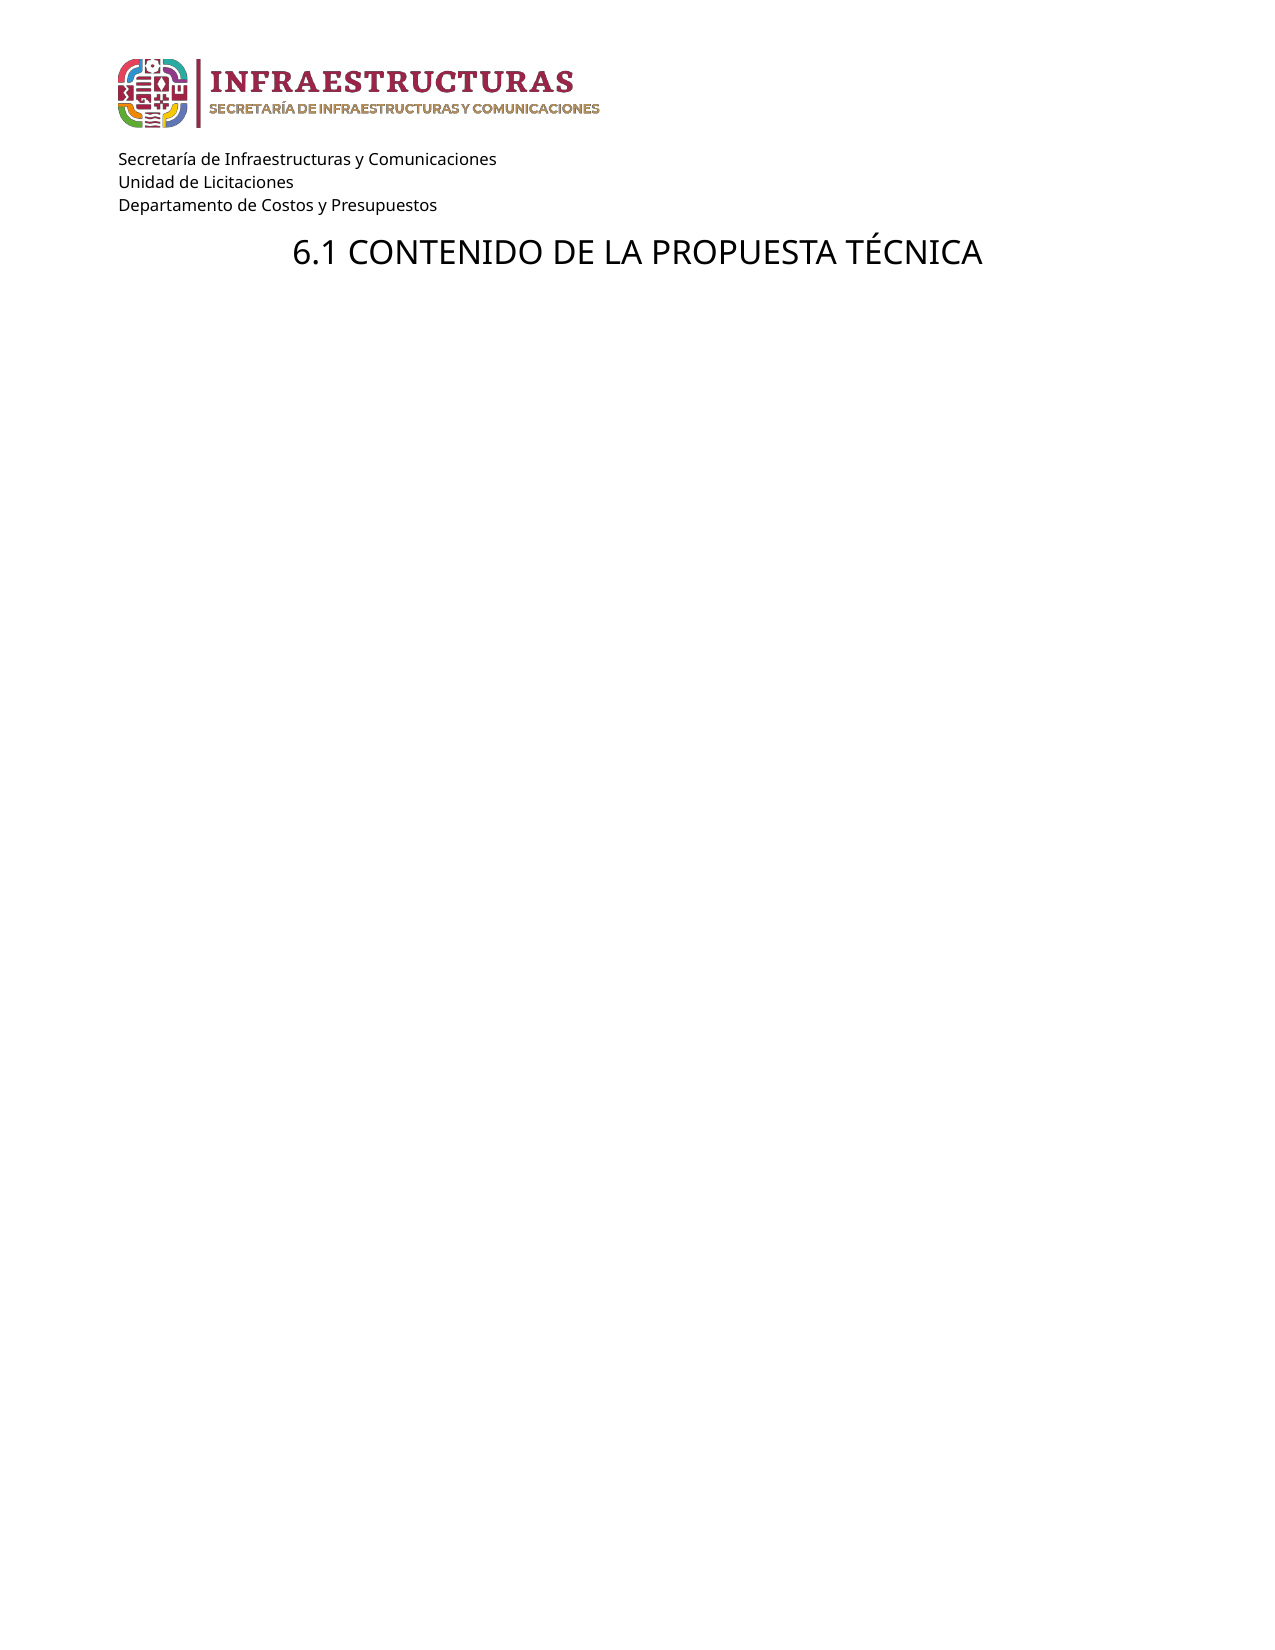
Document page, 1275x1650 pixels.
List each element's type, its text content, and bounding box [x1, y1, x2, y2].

picture [118, 59, 624, 130]
text 6.1 CONTENIDO DE LA PROPUESTA TÉCNICA [118, 229, 1157, 274]
